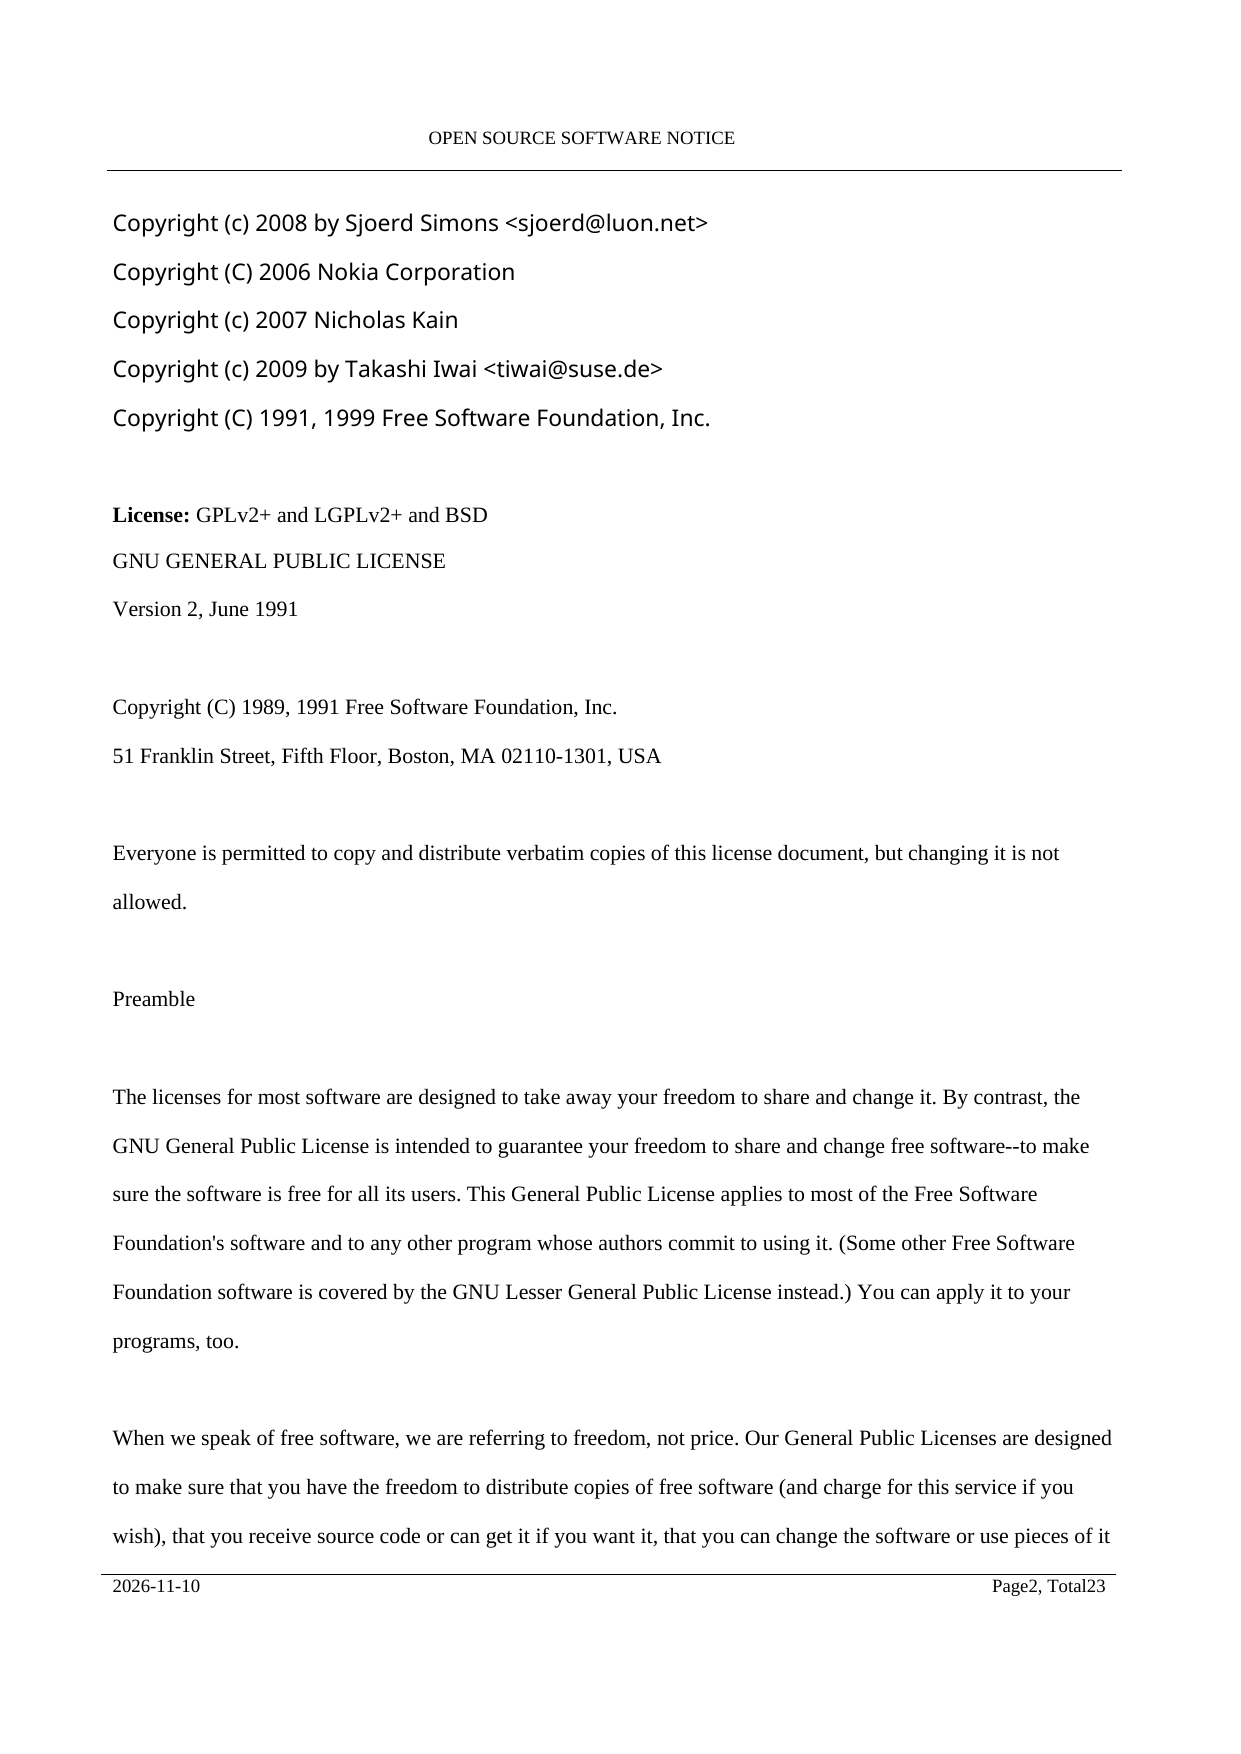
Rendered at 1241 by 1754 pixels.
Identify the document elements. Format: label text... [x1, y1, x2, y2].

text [112, 544, 1128, 1551]
text License: GPLv2+ and LGPLv2+ and BSD [112, 499, 1128, 531]
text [112, 206, 1128, 483]
